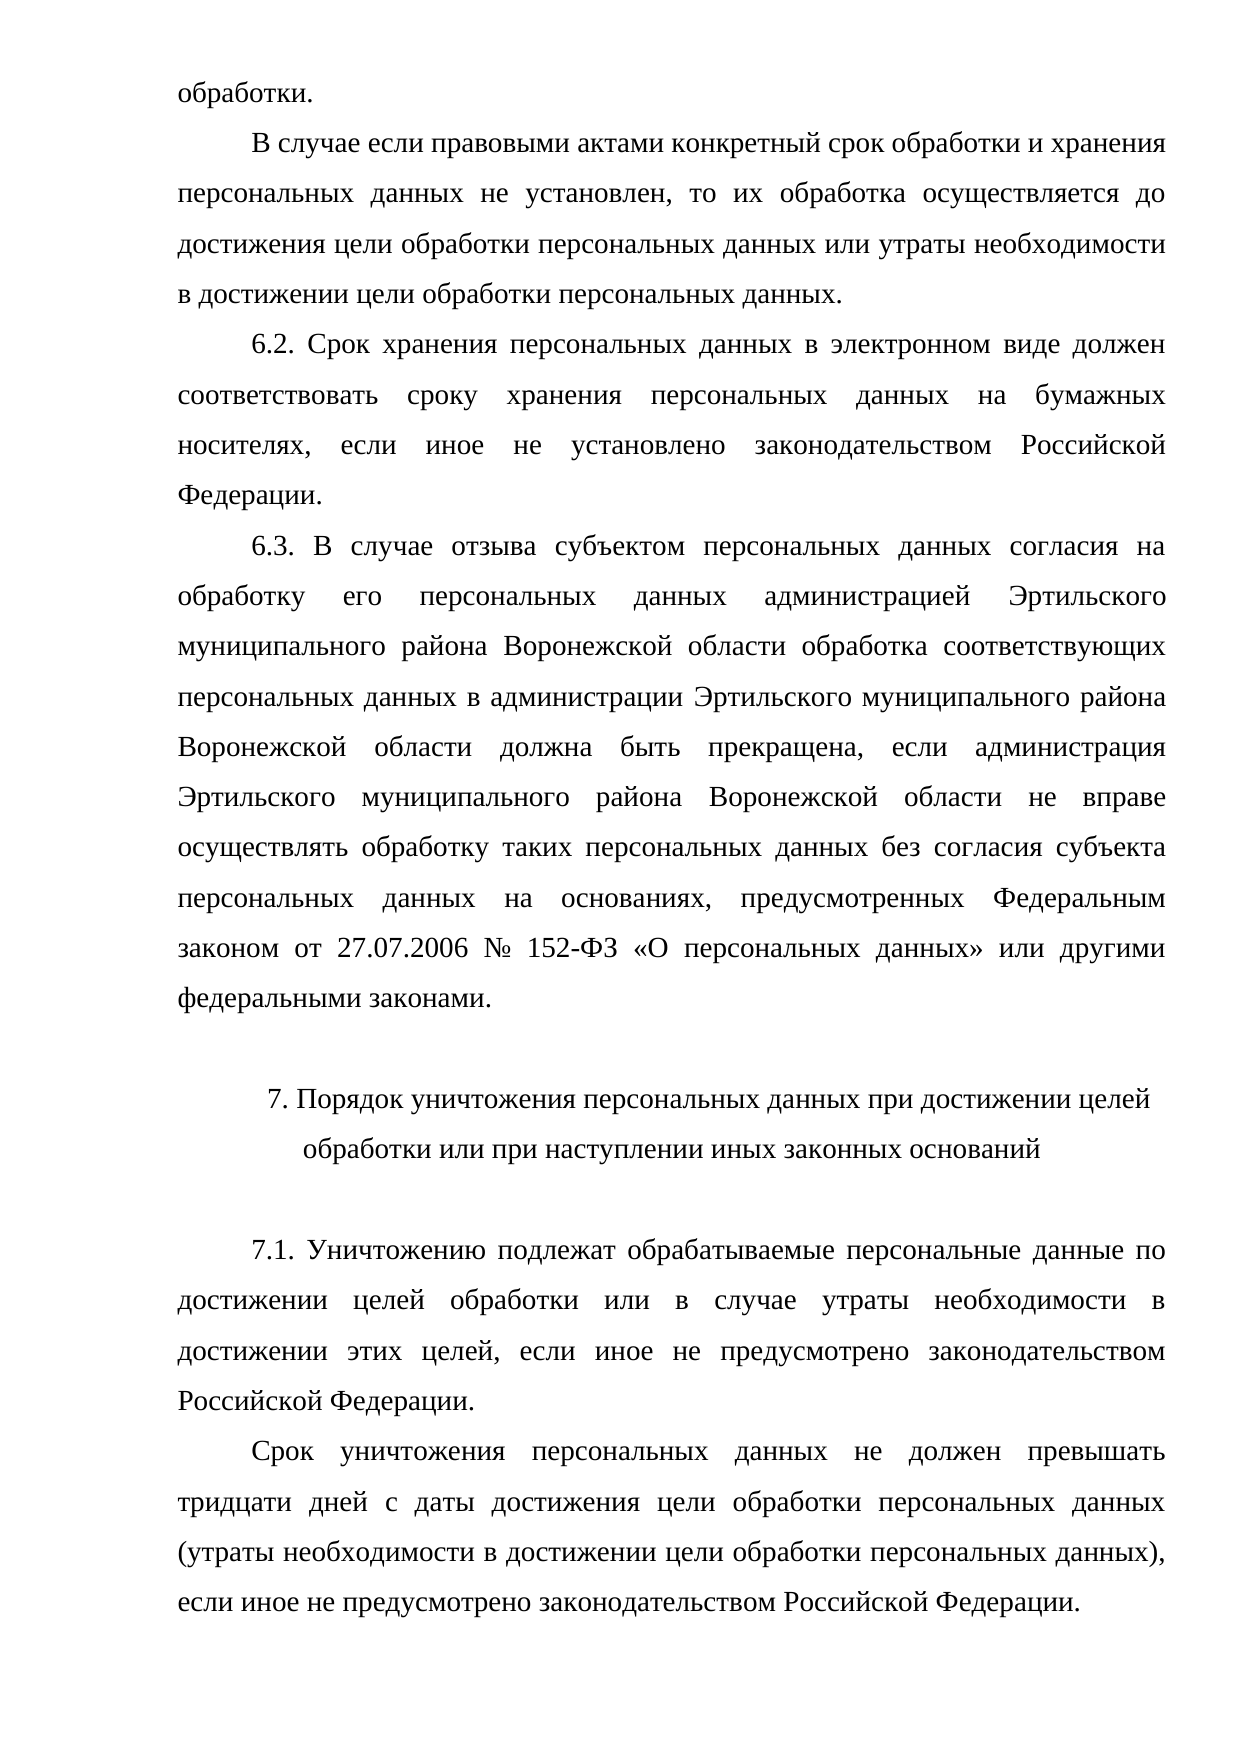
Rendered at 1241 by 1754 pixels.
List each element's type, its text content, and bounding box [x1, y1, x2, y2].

text 6.2. Срок хранения персональных данных в электронном виде должен соответствовать сроку хранения персональных данных на бумажных носителях, если иное не установлено законодательством Российской Федерации. [177, 326, 1167, 511]
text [177, 75, 1167, 108]
text 7.1. Уничтожению подлежат обрабатываемые персональные данные по достижении целей обработки или в случае утраты необходимости в достижении этих целей, если иное не предусмотрено законодательством Российской Федерации. [177, 1232, 1167, 1417]
text 7. Порядок уничтожения персональных данных при достижении целей обработки или при наступлении иных законных оснований [177, 1081, 1167, 1165]
text 6.3. В случае отзыва субъектом персональных данных согласия на обработку его персональных данных администрацией Эртильского муниципального района Воронежской области обработка соответствующих персональных данных в администрации Эртильского муниципального района Воронежской области должна быть прекращена, если администрация Эртильского муниципального района Воронежской области не вправе осуществлять обработку таких персональных данных без согласия субъекта персональных данных на основаниях, предусмотренных Федеральным законом от 27.07.2006 № 152-ФЗ «О персональных данных» или другими федеральными законами. [177, 528, 1167, 1014]
text Срок уничтожения персональных данных не должен превышать тридцати дней с даты достижения цели обработки персональных данных (утраты необходимости в достижении цели обработки персональных данных), если иное не предусмотрено законодательством Российской Федерации. [177, 1433, 1167, 1618]
text В случае если правовыми актами конкретный срок обработки и хранения персональных данных не установлен, то их обработка осуществляется до достижения цели обработки персональных данных или утраты необходимости в достижении цели обработки персональных данных. [177, 125, 1167, 310]
